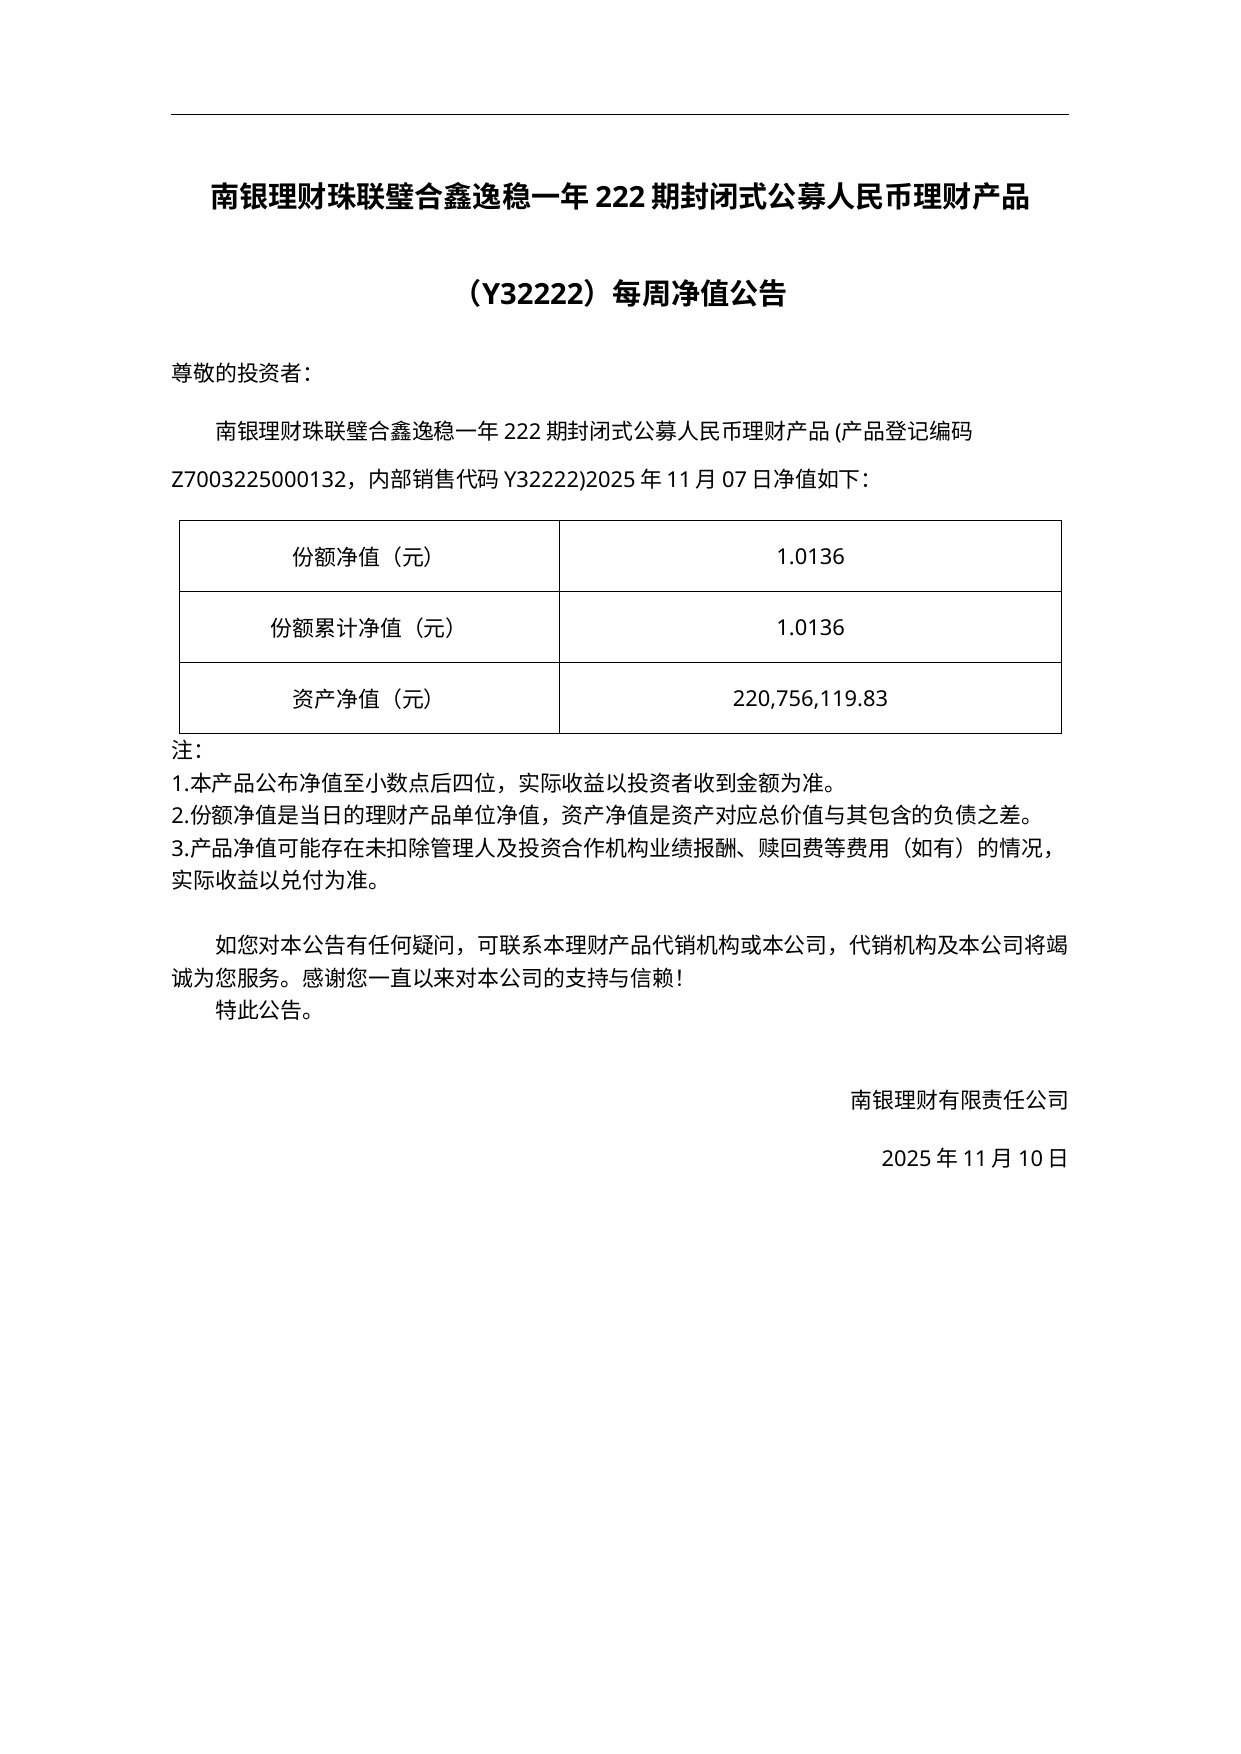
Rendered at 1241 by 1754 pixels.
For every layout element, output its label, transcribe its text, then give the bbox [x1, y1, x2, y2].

text 尊敬的投资者： [171, 355, 1069, 388]
text 南银理财有限责任公司 [171, 1082, 1069, 1115]
table_cell 资产净值（元） [180, 663, 559, 733]
text 2.份额净值是当日的理财产品单位净值，资产净值是资产对应总价值与其包含的负债之差。 [171, 798, 1069, 830]
text 南银理财珠联璧合鑫逸稳一年222期封闭式公募人民币理财产品 (产品登记编码Z7003225000132，内部销售代码Y32222)2025年11月07日净值如下： [171, 413, 1069, 494]
text 注： [171, 733, 1069, 765]
table_cell 1.0136 [560, 592, 1061, 662]
table_header 1.0136 [560, 521, 1061, 591]
table_header 份额净值（元） [180, 521, 559, 591]
text 特此公告。 [171, 993, 1069, 1025]
text 1.本产品公布净值至小数点后四位，实际收益以投资者收到金额为准。 [171, 765, 1069, 798]
text 3.产品净值可能存在未扣除管理人及投资合作机构业绩报酬、赎回费等费用（如有）的情况，实际收益以兑付为准。 [171, 830, 1069, 895]
text 2025年11月10日 [171, 1140, 1069, 1173]
table_cell 220,756,119.83 [560, 663, 1061, 733]
table_cell 份额累计净值（元） [180, 592, 559, 662]
text 南银理财珠联璧合鑫逸稳一年222期封闭式公募人民币理财产品（Y32222）每周净值公告 [171, 162, 1069, 324]
text 如您对本公告有任何疑问，可联系本理财产品代销机构或本公司，代销机构及本公司将竭诚为您服务。感谢您一直以来对本公司的支持与信赖！ [171, 928, 1069, 993]
